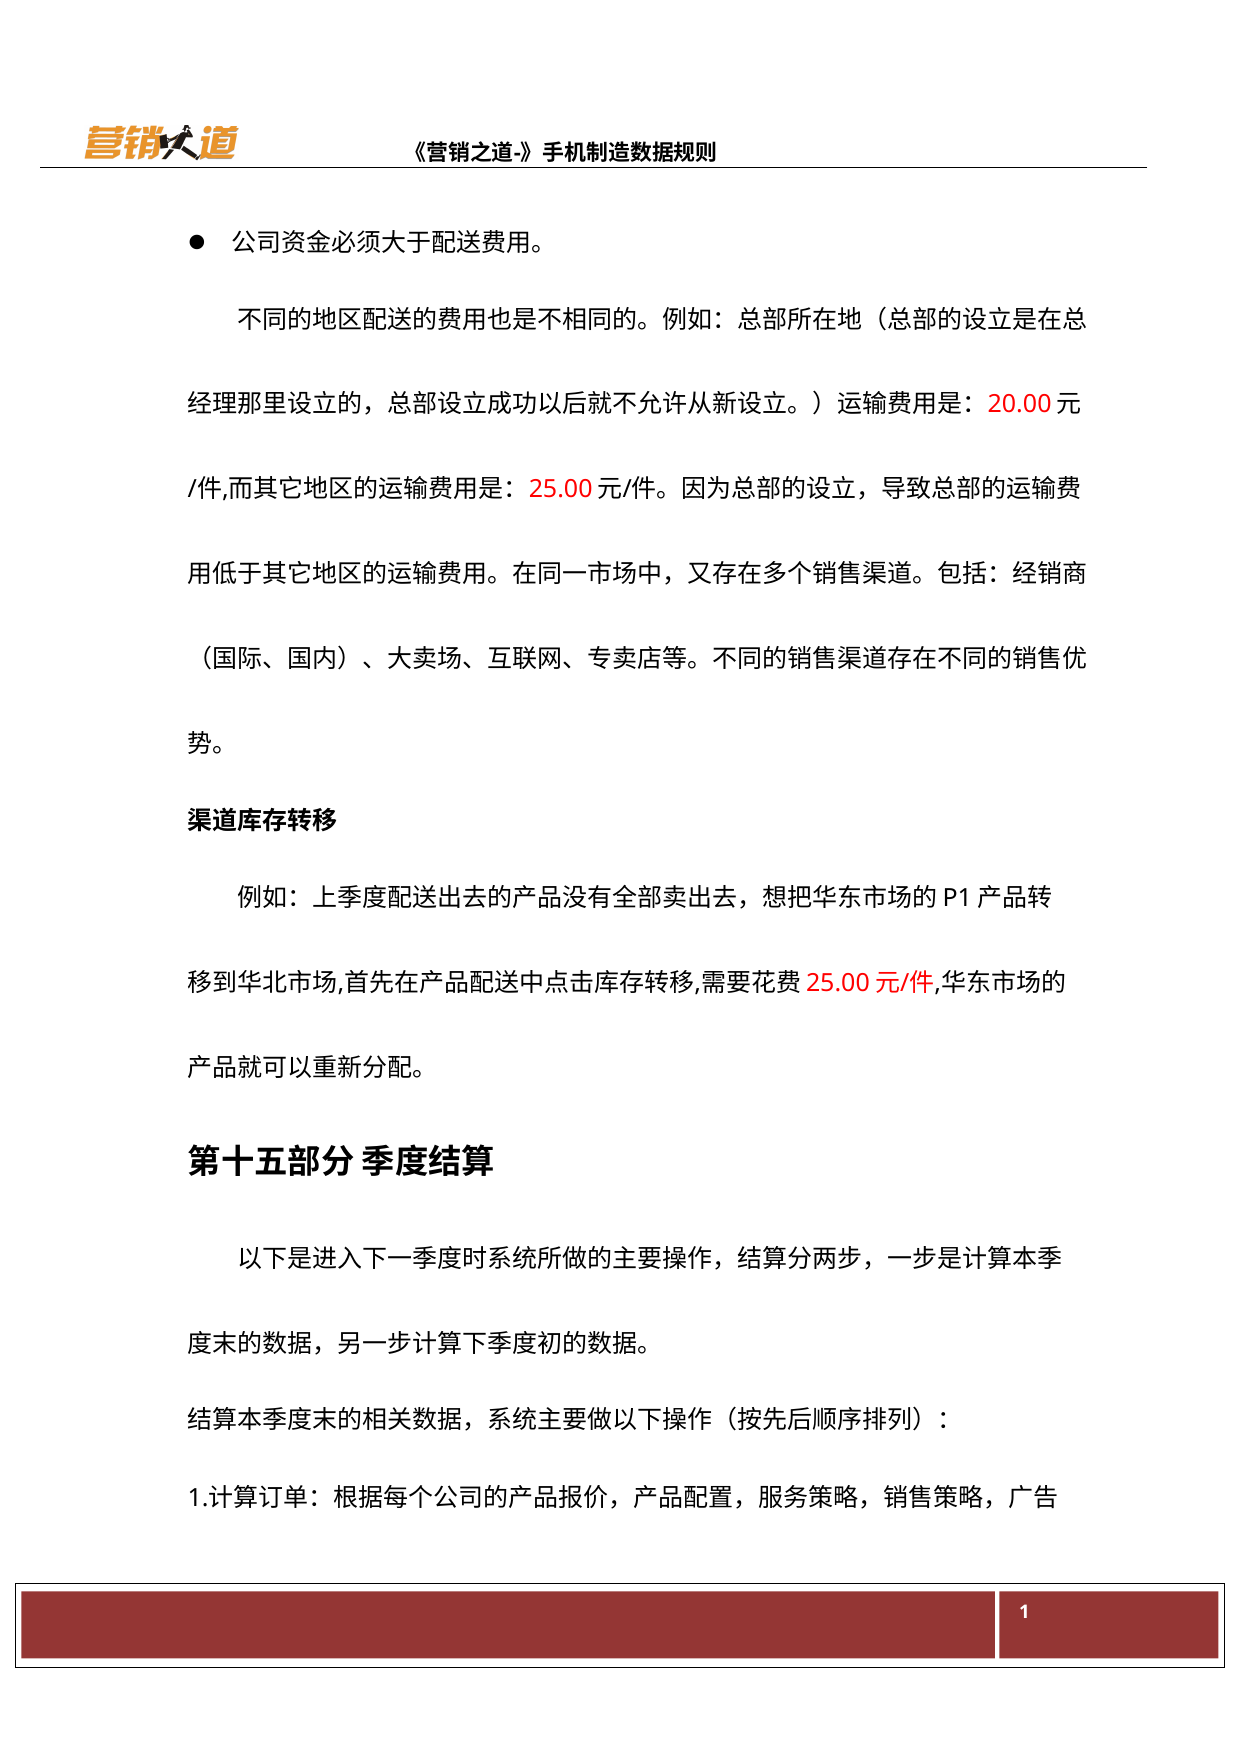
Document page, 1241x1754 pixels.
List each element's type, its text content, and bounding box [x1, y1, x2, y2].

text 以下是进入下一季度时系统所做的主要操作，结算分两步，一步是计算本季度末的数据，另一步计算下季度初的数据。 [187, 1222, 1071, 1375]
text 不同的地区配送的费用也是不相同的。例如：总部所在地（总部的设立是在总经理那里设立的，总部设立成功以后就不允许从新设立。）运输费用是：20.00元 /件,而其它地区的运输费用是：25.00元/件。因为总部的设立，导致总部的运输费用低于其它地区的运输费用。在同一市场中，又存在多个销售渠道。包括：经销商（国际、国内）、大卖场、互联网、专卖店等。不同的销售渠道存在不同的销售优势。 [187, 283, 1093, 776]
text 例如：上季度配送出去的产品没有全部卖出去，想把华东市场的P1产品转移到华北市场,首先在产品配送中点击库存转移,需要花费25.00元/件,华东市场的产品就可以重新分配。 [187, 862, 1071, 1099]
subtitle 第十五部分 季度结算 [187, 1125, 1071, 1193]
text 结算本季度末的相关数据，系统主要做以下操作（按先后顺序排列）： [187, 1384, 1071, 1452]
text 1.计算订单：根据每个公司的产品报价，产品配置，服务策略，销售策略，广告投入，产品返利，产品渠道等影响销量的因素计算各公司应该获得的订单，根据报价，得出销售收入。 [187, 1461, 1071, 1529]
picture [84, 125, 239, 161]
text 渠道库存转移 [187, 785, 1071, 853]
list 公司资金必须大于配送费用。 [187, 206, 1093, 274]
